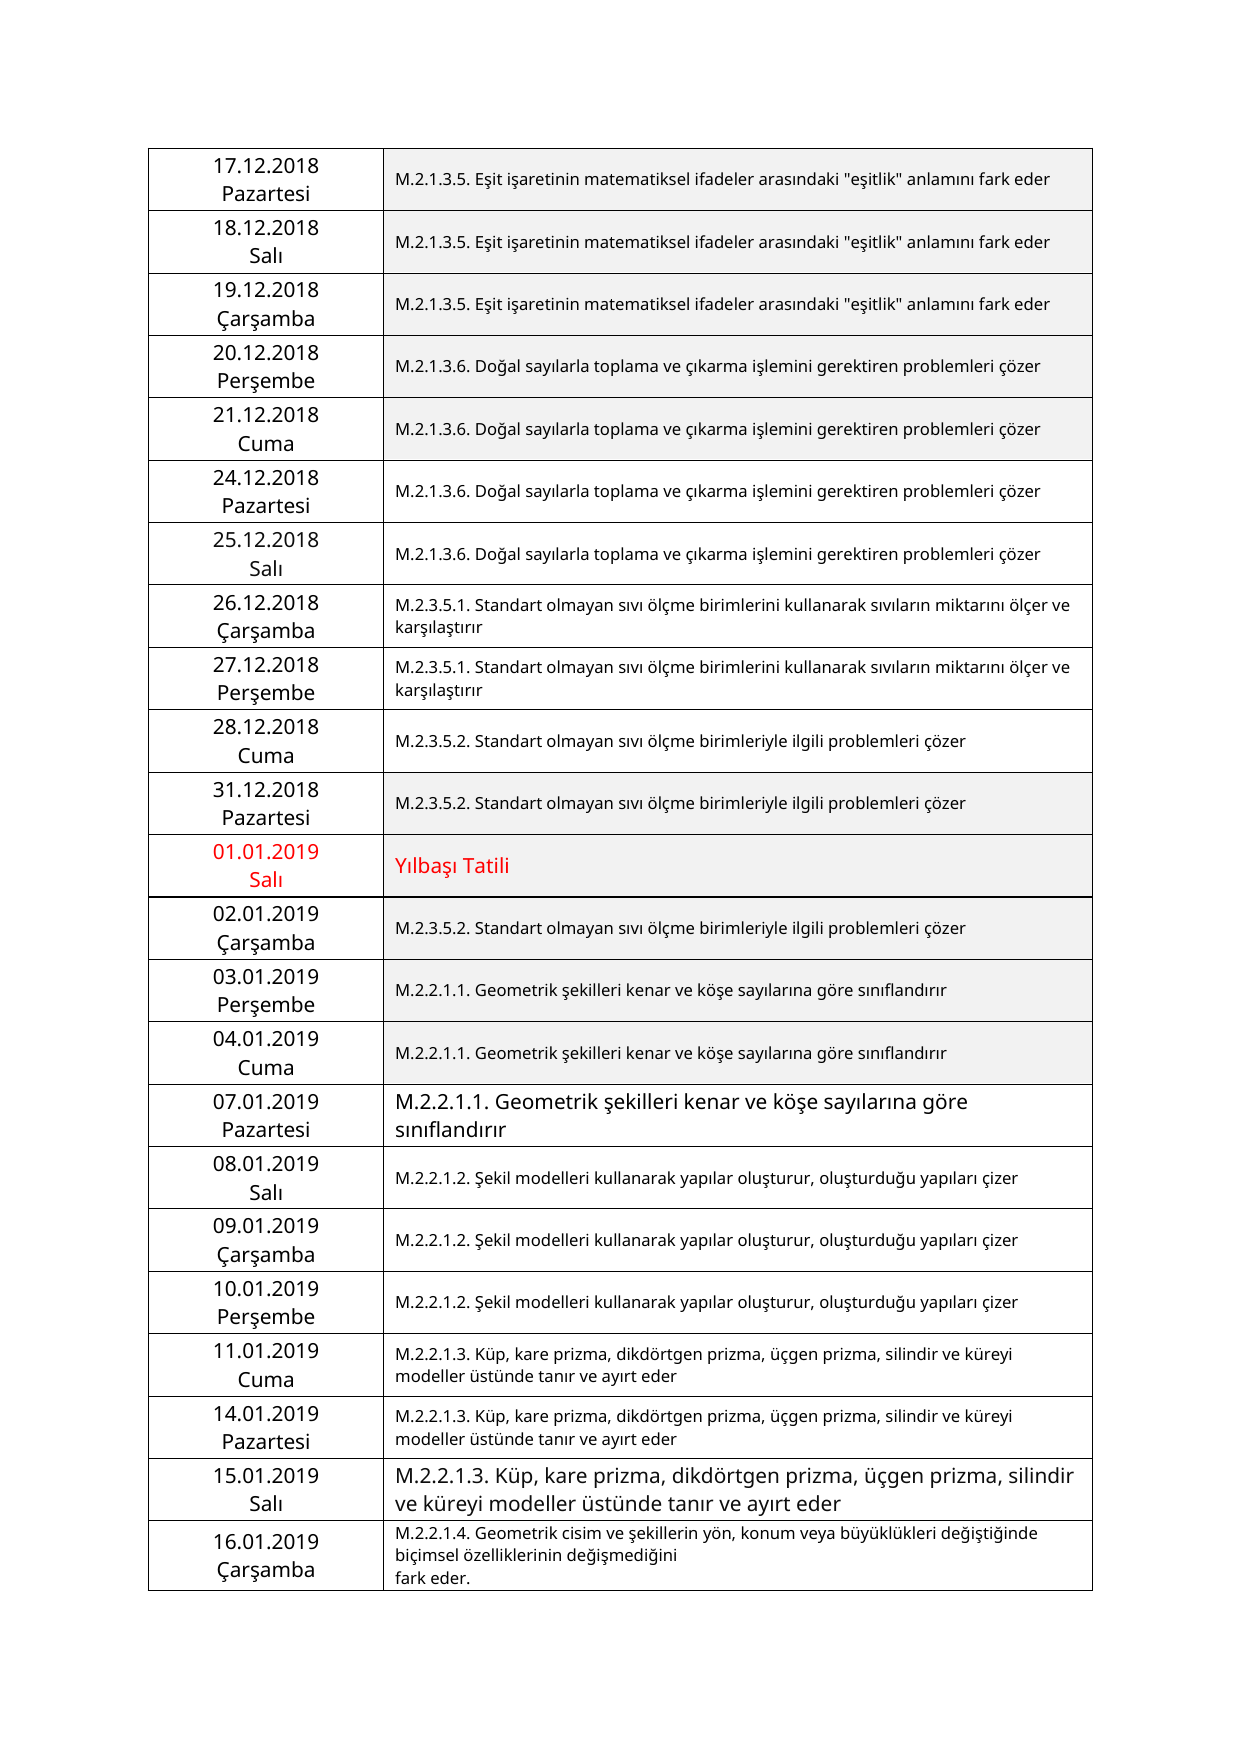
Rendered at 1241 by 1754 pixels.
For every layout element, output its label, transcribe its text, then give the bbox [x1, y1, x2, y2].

table_cell M.2.2.1.2. Şekil modelleri kullanarak yapılar oluşturur, oluşturduğu yapıları çizer [384, 1147, 1092, 1208]
table_cell Yılbaşı Tatili [384, 835, 1092, 896]
table_cell M.2.3.5.2. Standart olmayan sıvı ölçme birimleriyle ilgili problemleri çözer [384, 773, 1092, 834]
table_cell 04.01.2019 Cuma [149, 1022, 383, 1083]
table_cell M.2.2.1.1. Geometrik şekilleri kenar ve köşe sayılarına göre sınıflandırır [384, 1022, 1092, 1083]
table_cell M.2.2.1.2. Şekil modelleri kullanarak yapılar oluşturur, oluşturduğu yapıları çizer [384, 1209, 1092, 1271]
table_cell M.2.1.3.5. Eşit işaretinin matematiksel ifadeler arasındaki "eşitlik" anlamını fark eder [384, 149, 1092, 210]
table_cell M.2.1.3.6. Doğal sayılarla toplama ve çıkarma işlemini gerektiren problemleri çözer [384, 461, 1092, 522]
table_cell 01.01.2019 Salı [149, 835, 383, 896]
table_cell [384, 1521, 1092, 1589]
table_cell 31.12.2018 Pazartesi [149, 773, 383, 834]
table_cell 24.12.2018 Pazartesi [149, 461, 383, 522]
table_cell 27.12.2018 Perşembe [149, 648, 383, 709]
table_cell M.2.2.1.1. Geometrik şekilleri kenar ve köşe sayılarına göre sınıflandırır [384, 960, 1092, 1021]
table_cell M.2.2.1.3. Küp, kare prizma, dikdörtgen prizma, üçgen prizma, silindir ve küreyi modeller üstünde tanır ve ayırt eder [384, 1459, 1092, 1520]
table_cell 18.12.2018 Salı [149, 211, 383, 272]
table_cell M.2.1.3.5. Eşit işaretinin matematiksel ifadeler arasındaki "eşitlik" anlamını fark eder [384, 274, 1092, 335]
table_cell 20.12.2018 Perşembe [149, 336, 383, 397]
table_cell 02.01.2019 Çarşamba [149, 898, 383, 959]
table_cell 11.01.2019 Cuma [149, 1334, 383, 1396]
table_cell M.2.3.5.2. Standart olmayan sıvı ölçme birimleriyle ilgili problemleri çözer [384, 898, 1092, 959]
table_cell M.2.3.5.2. Standart olmayan sıvı ölçme birimleriyle ilgili problemleri çözer [384, 710, 1092, 772]
table_cell 25.12.2018 Salı [149, 523, 383, 584]
table_cell 26.12.2018 Çarşamba [149, 585, 383, 647]
table_cell M.2.3.5.1. Standart olmayan sıvı ölçme birimlerini kullanarak sıvıların miktarını ölçer ve karşılaştırır [384, 648, 1092, 709]
table_cell 28.12.2018 Cuma [149, 710, 383, 772]
table_cell 16.01.2019 Çarşamba [149, 1521, 383, 1589]
table_cell M.2.1.3.6. Doğal sayılarla toplama ve çıkarma işlemini gerektiren problemleri çözer [384, 398, 1092, 459]
table_cell M.2.3.5.1. Standart olmayan sıvı ölçme birimlerini kullanarak sıvıların miktarını ölçer ve karşılaştırır [384, 585, 1092, 647]
table_cell M.2.2.1.3. Küp, kare prizma, dikdörtgen prizma, üçgen prizma, silindir ve küreyi modeller üstünde tanır ve ayırt eder [384, 1397, 1092, 1458]
table_cell 08.01.2019 Salı [149, 1147, 383, 1208]
table_cell M.2.2.1.1. Geometrik şekilleri kenar ve köşe sayılarına göre sınıflandırır [384, 1085, 1092, 1146]
table_cell 03.01.2019 Perşembe [149, 960, 383, 1021]
table_cell M.2.2.1.3. Küp, kare prizma, dikdörtgen prizma, üçgen prizma, silindir ve küreyi modeller üstünde tanır ve ayırt eder [384, 1334, 1092, 1396]
table_cell M.2.1.3.5. Eşit işaretinin matematiksel ifadeler arasındaki "eşitlik" anlamını fark eder [384, 211, 1092, 272]
table_cell M.2.2.1.2. Şekil modelleri kullanarak yapılar oluşturur, oluşturduğu yapıları çizer [384, 1272, 1092, 1333]
table_cell 15.01.2019 Salı [149, 1459, 383, 1520]
table_cell 19.12.2018 Çarşamba [149, 274, 383, 335]
table_cell 14.01.2019 Pazartesi [149, 1397, 383, 1458]
table_cell M.2.1.3.6. Doğal sayılarla toplama ve çıkarma işlemini gerektiren problemleri çözer [384, 523, 1092, 584]
table_cell 21.12.2018 Cuma [149, 398, 383, 459]
table_cell 17.12.2018 Pazartesi [149, 149, 383, 210]
table_cell M.2.1.3.6. Doğal sayılarla toplama ve çıkarma işlemini gerektiren problemleri çözer [384, 336, 1092, 397]
table_cell 07.01.2019 Pazartesi [149, 1085, 383, 1146]
table_cell 10.01.2019 Perşembe [149, 1272, 383, 1333]
table_cell 09.01.2019 Çarşamba [149, 1209, 383, 1271]
